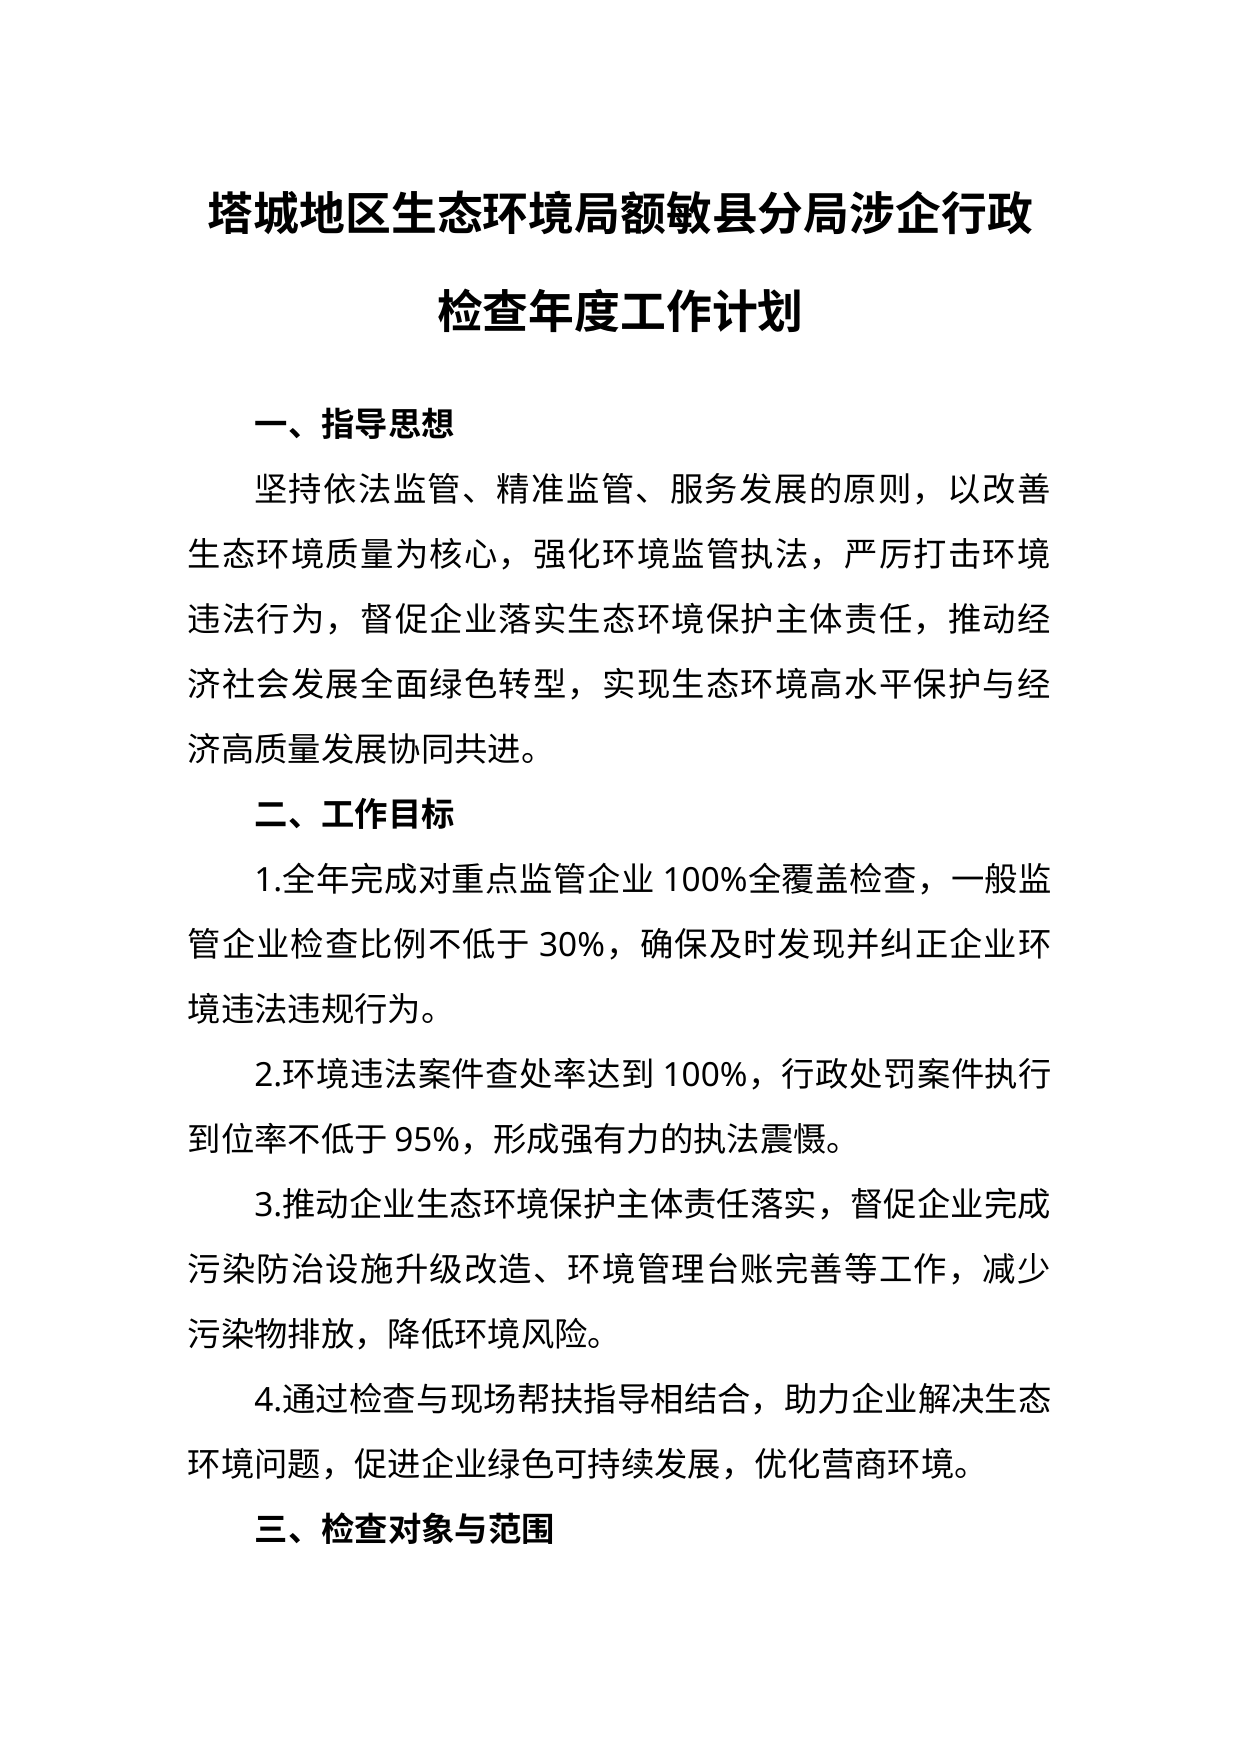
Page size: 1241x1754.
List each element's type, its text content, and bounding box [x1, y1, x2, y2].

text 塔城地区生态环境局额敏县分局涉企行政检查年度工作计划 [187, 162, 1053, 357]
text 2.环境违法案件查处率达到100%，行政处罚案件执行到位率不低于95%，形成强有力的执法震慑。 [187, 1039, 1053, 1169]
text 一、指导思想 [187, 389, 1053, 454]
text 3.推动企业生态环境保护主体责任落实，督促企业完成污染防治设施升级改造、环境管理台账完善等工作，减少污染物排放，降低环境风险。 [187, 1169, 1053, 1364]
text 二、工作目标 [187, 779, 1053, 844]
text 1.全年完成对重点监管企业100%全覆盖检查，一般监管企业检查比例不低于30%，确保及时发现并纠正企业环境违法违规行为。 [187, 844, 1053, 1039]
text 4.通过检查与现场帮扶指导相结合，助力企业解决生态环境问题，促进企业绿色可持续发展，优化营商环境。 [187, 1364, 1053, 1494]
text 坚持依法监管、精准监管、服务发展的原则，以改善生态环境质量为核心，强化环境监管执法，严厉打击环境违法行为，督促企业落实生态环境保护主体责任，推动经济社会发展全面绿色转型，实现生态环境高水平保护与经济高质量发展协同共进。 [187, 454, 1053, 779]
text 三、检查对象与范围 [187, 1494, 1053, 1559]
